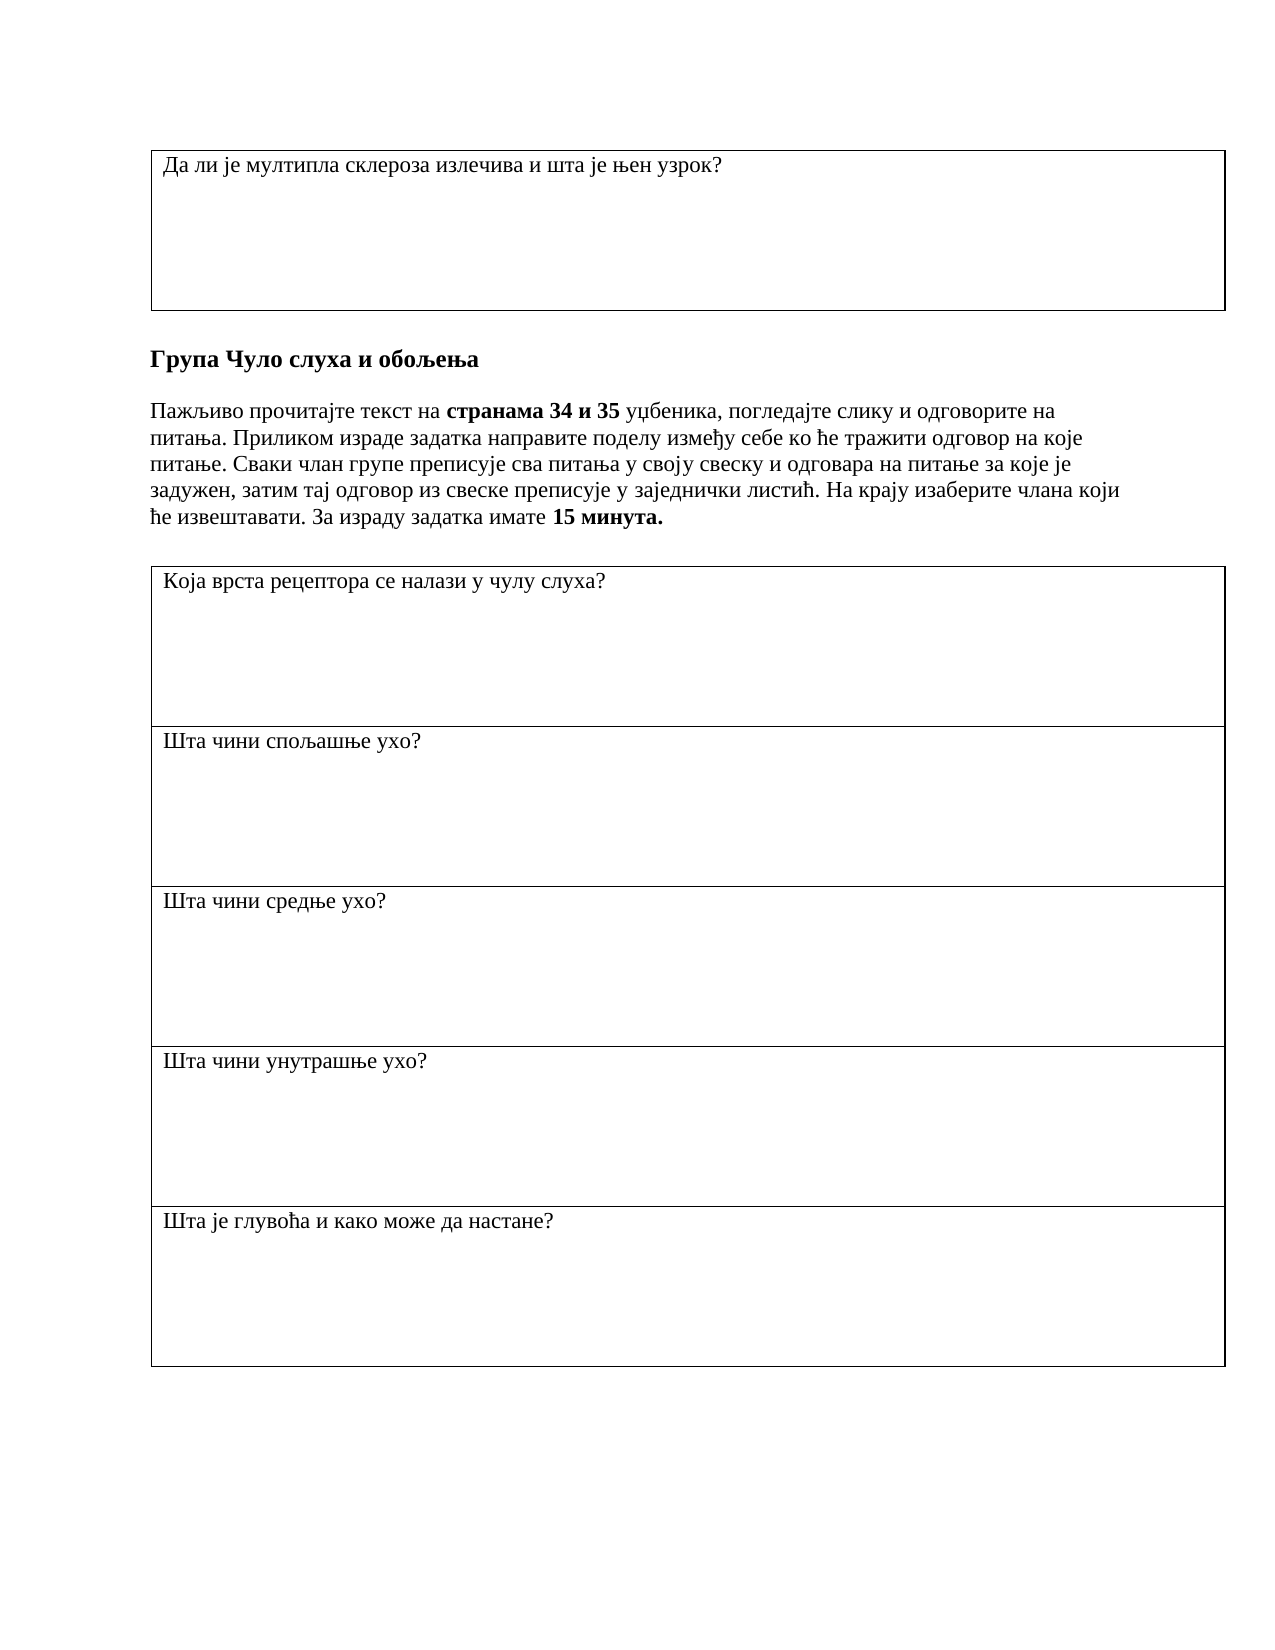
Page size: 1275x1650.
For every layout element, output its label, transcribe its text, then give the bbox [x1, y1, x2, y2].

table_cell Да ли је мултипла склероза излечива и шта је њен узрок? [152, 151, 1224, 310]
table_cell Шта чини унутрашње ухо? [152, 1047, 1224, 1206]
table_header Која врста рецептора се налази у чулу слуха? [152, 567, 1224, 726]
text Група Чуло слуха и обољења [150, 344, 1125, 373]
table_cell Шта чини средње ухо? [152, 887, 1224, 1046]
text Пажљиво прочитајте текст на странама 34 и 35 уџбеника, погледајте слику и одговорите на питања. Приликом израде задатка направите поделу између себе ко ће тражити одговор на које питање. Сваки члан групе преписује сва питања у своју свеску и одговара на питање за које је задужен, затим тај одговор из свеске преписује у заједнички листић. На крају изаберите члана који ће извештавати. За израду задатка имате 15 минута. [150, 397, 1125, 529]
table_cell Шта је глувоћа и како може да настане? [152, 1207, 1224, 1366]
table_cell Шта чини спољашње ухо? [152, 727, 1224, 886]
